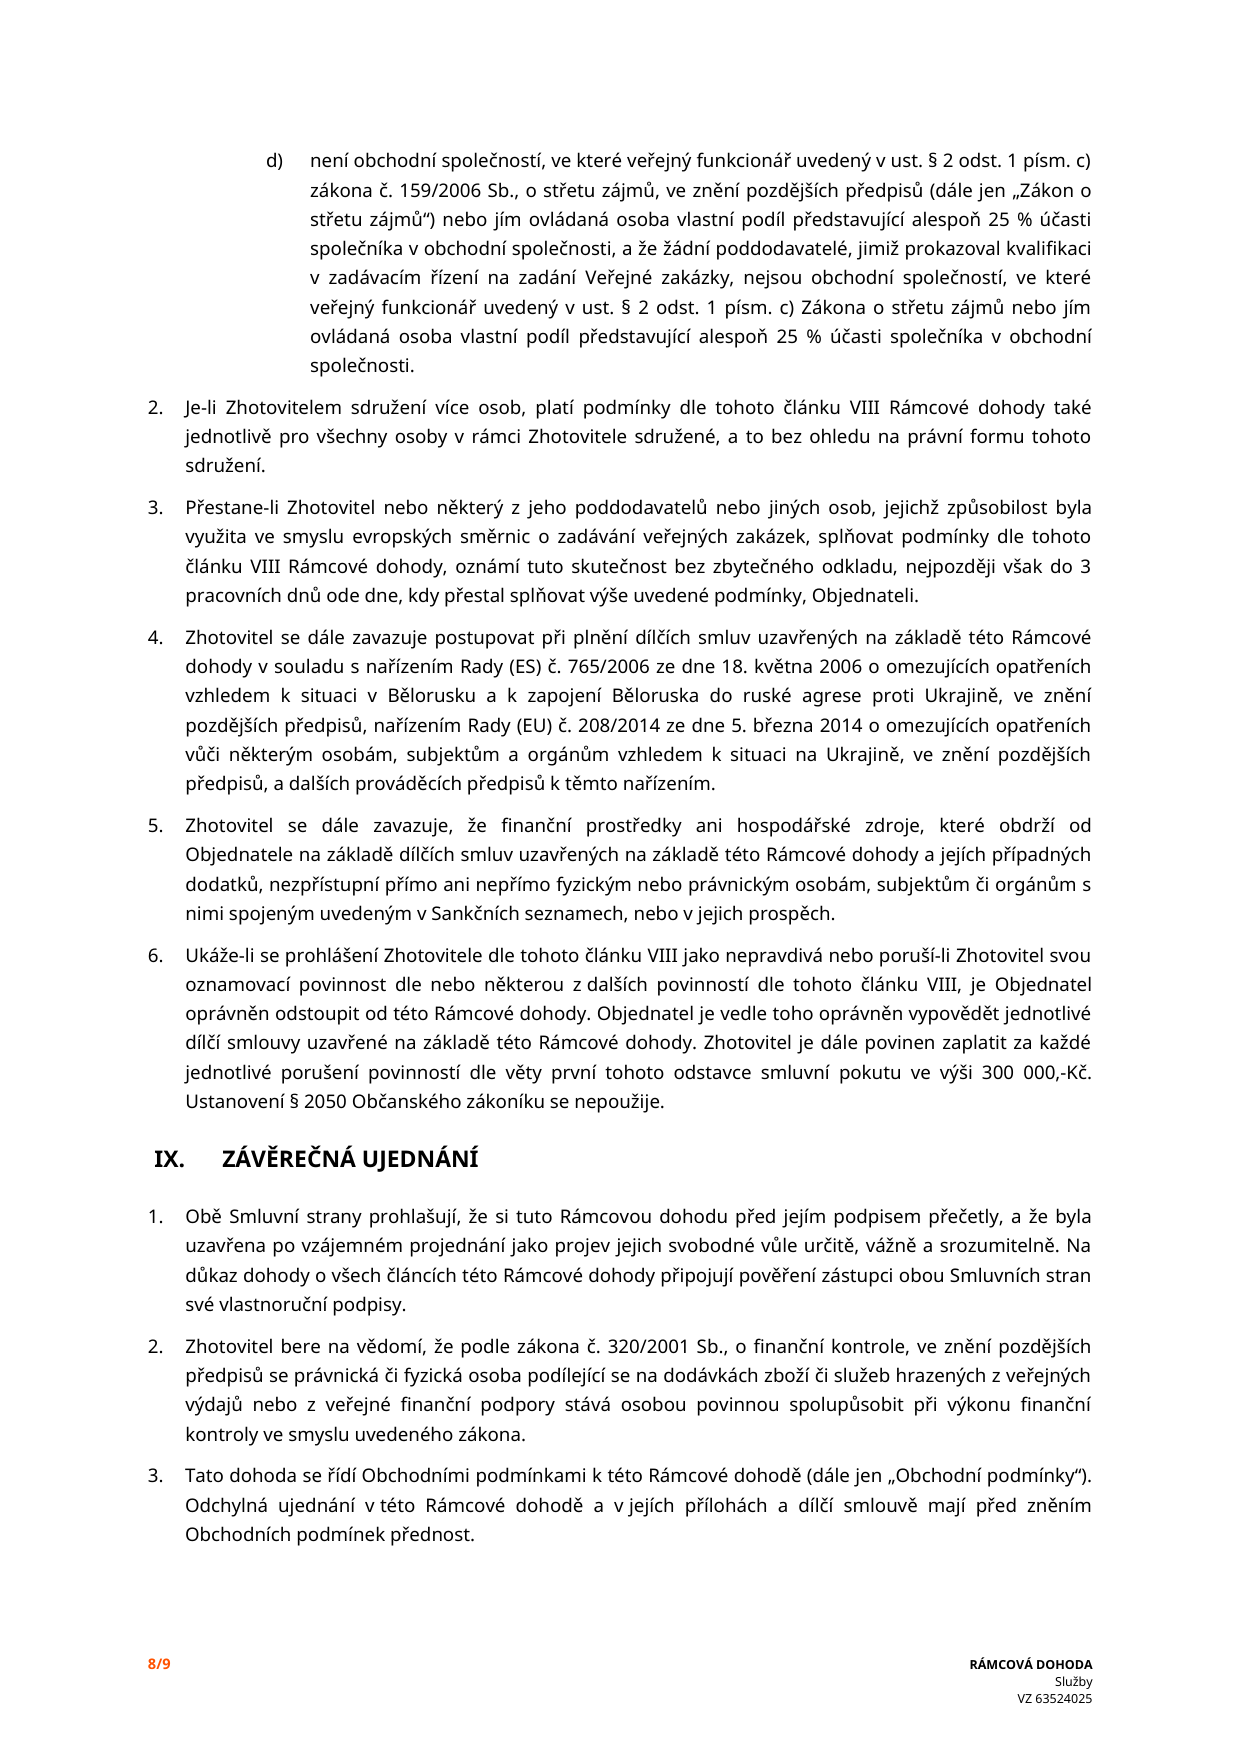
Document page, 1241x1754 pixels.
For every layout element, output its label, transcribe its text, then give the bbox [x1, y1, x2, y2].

list Je-li Zhotovitelem sdružení více osob, platí podmínky dle tohoto článku VIII Rámcové dohody také jednotlivě pro všechny osoby v rámci Zhotovitele sdružené, a to bez ohledu na právní formu tohoto sdružení. [148, 394, 1093, 478]
list Tato dohoda se řídí Obchodními podmínkami k této Rámcové dohodě (dále jen „Obchodní podmínky“). Odchylná ujednání v této Rámcové dohodě a v jejích přílohách a dílčí smlouvě mají před zněním Obchodních podmínek přednost. [148, 1463, 1093, 1547]
list Přestane-li Zhotovitel nebo některý z jeho poddodavatelů nebo jiných osob, jejichž způsobilost byla využita ve smyslu evropských směrnic o zadávání veřejných zakázek, splňovat podmínky dle tohoto článku VIII Rámcové dohody, oznámí tuto skutečnost bez zbytečného odkladu, nejpozději však do 3 pracovních dnů ode dne, kdy přestal splňovat výše uvedené podmínky, Objednateli. [148, 494, 1093, 608]
list Zhotovitel se dále zavazuje postupovat při plnění dílčích smluv uzavřených na základě této Rámcové dohody v souladu s nařízením Rady (ES) č. 765/2006 ze dne 18. května 2006 o omezujících opatřeních vzhledem k situaci v Bělorusku a k zapojení Běloruska do ruské agrese proti Ukrajině, ve znění pozdějších předpisů, nařízením Rady (EU) č. 208/2014 ze dne 5. března 2014 o omezujících opatřeních vůči některým osobám, subjektům a orgánům vzhledem k situaci na Ukrajině, ve znění pozdějších předpisů, a dalších prováděcích předpisů k těmto nařízením. [148, 624, 1093, 796]
text není obchodní společností, ve které veřejný funkcionář uvedený v ust. § 2 odst. 1 písm. c) zákona č. 159/2006 Sb., o střetu zájmů, ve znění pozdějších předpisů (dále jen „Zákon o střetu zájmů“) nebo jím ovládaná osoba vlastní podíl představující alespoň 25 % účasti společníka v obchodní společnosti, a že žádní poddodavatelé, jimiž prokazoval kvalifikaci v zadávacím řízení na zadání Veřejné zakázky, nejsou obchodní společností, ve které veřejný funkcionář uvedený v ust. § 2 odst. 1 písm. c) Zákona o střetu zájmů nebo jím ovládaná osoba vlastní podíl představující alespoň 25 % účasti společníka v obchodní společnosti. [266, 148, 1093, 378]
list Obě Smluvní strany prohlašují, že si tuto Rámcovou dohodu před jejím podpisem přečetly, a že byla uzavřena po vzájemném projednání jako projev jejich svobodné vůle určitě, vážně a srozumitelně. Na důkaz dohody o všech článcích této Rámcové dohody připojují pověření zástupci obou Smluvních stran své vlastnoruční podpisy. [148, 1203, 1093, 1317]
list ZÁVĚREČNÁ UJEDNÁNÍ [185, 1142, 1093, 1174]
list Zhotovitel bere na vědomí, že podle zákona č. 320/2001 Sb., o finanční kontrole, ve znění pozdějších předpisů se právnická či fyzická osoba podílející se na dodávkách zboží či služeb hrazených z veřejných výdajů nebo z veřejné finanční podpory stává osobou povinnou spolupůsobit při výkonu finanční kontroly ve smyslu uvedeného zákona. [148, 1333, 1093, 1446]
list Zhotovitel se dále zavazuje, že finanční prostředky ani hospodářské zdroje, které obdrží od Objednatele na základě dílčích smluv uzavřených na základě této Rámcové dohody a jejích případných dodatků, nezpřístupní přímo ani nepřímo fyzickým nebo právnickým osobám, subjektům či orgánům s nimi spojeným uvedeným v Sankčních seznamech, nebo v jejich prospěch. [148, 812, 1093, 926]
list Ukáže-li se prohlášení Zhotovitele dle tohoto článku VIII jako nepravdivá nebo poruší-li Zhotovitel svou oznamovací povinnost dle nebo některou z dalších povinností dle tohoto článku VIII, je Objednatel oprávněn odstoupit od této Rámcové dohody. Objednatel je vedle toho oprávněn vypovědět jednotlivé dílčí smlouvy uzavřené na základě této Rámcové dohody. Zhotovitel je dále povinen zaplatit za každé jednotlivé porušení povinností dle věty první tohoto odstavce smluvní pokutu ve výši 300 000,-Kč. Ustanovení § 2050 Občanského zákoníku se nepoužije. [148, 942, 1093, 1114]
